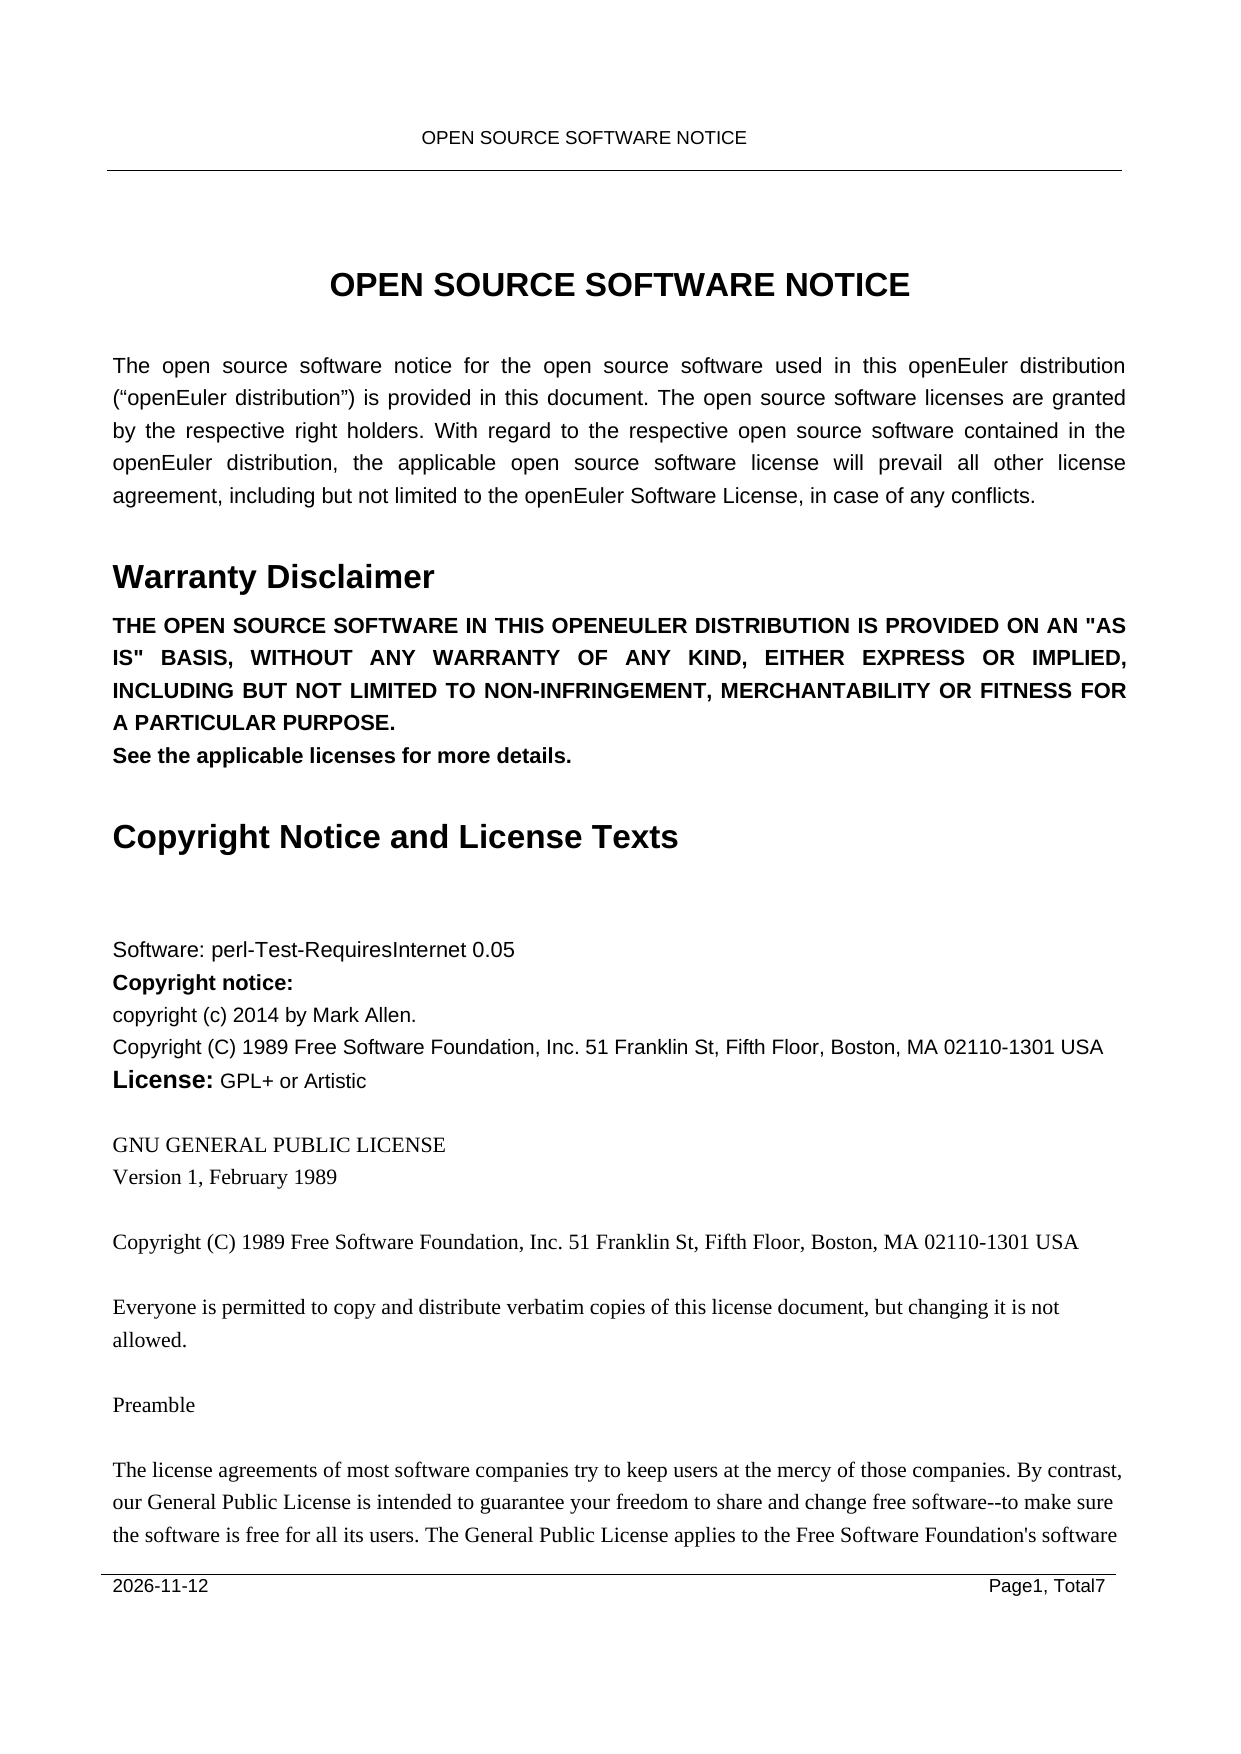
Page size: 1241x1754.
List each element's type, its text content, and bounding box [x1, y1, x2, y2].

text OPEN SOURCE SOFTWARE NOTICE [112, 251, 1128, 316]
text Warranty Disclaimer [112, 544, 1128, 609]
text copyright (c) 2014 by Mark Allen. [112, 998, 1128, 1031]
text THE OPEN SOURCE SOFTWARE IN THIS OPENEULER DISTRIBUTION IS PROVIDED ON AN "AS IS" BASIS, WITHOUT ANY WARRANTY OF ANY KIND, EITHER EXPRESS OR IMPLIED, INCLUDING BUT NOT LIMITED TO NON-INFRINGEMENT, MERCHANTABILITY OR FITNESS FOR A PARTICULAR PURPOSE. See the applicable licenses for more details. [112, 609, 1128, 771]
text The open source software notice for the open source software used in this openEuler distribution (“openEuler distribution”) is provided in this document. The open source software licenses are granted by the respective right holders. With regard to the respective open source software contained in the openEuler distribution, the applicable open source software license will prevail all other license agreement, including but not limited to the openEuler Software License, in case of any conflicts. [112, 349, 1128, 511]
text Copyright notice: [112, 966, 1128, 998]
text Copyright Notice and License Texts [112, 804, 1128, 869]
text Software: perl-Test-RequiresInternet 0.05 [112, 933, 1128, 966]
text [112, 1063, 1128, 1551]
text Copyright (C) 1989 Free Software Foundation, Inc. 51 Franklin St, Fifth Floor, Boston, MA 02110-1301 USA [112, 1031, 1128, 1063]
